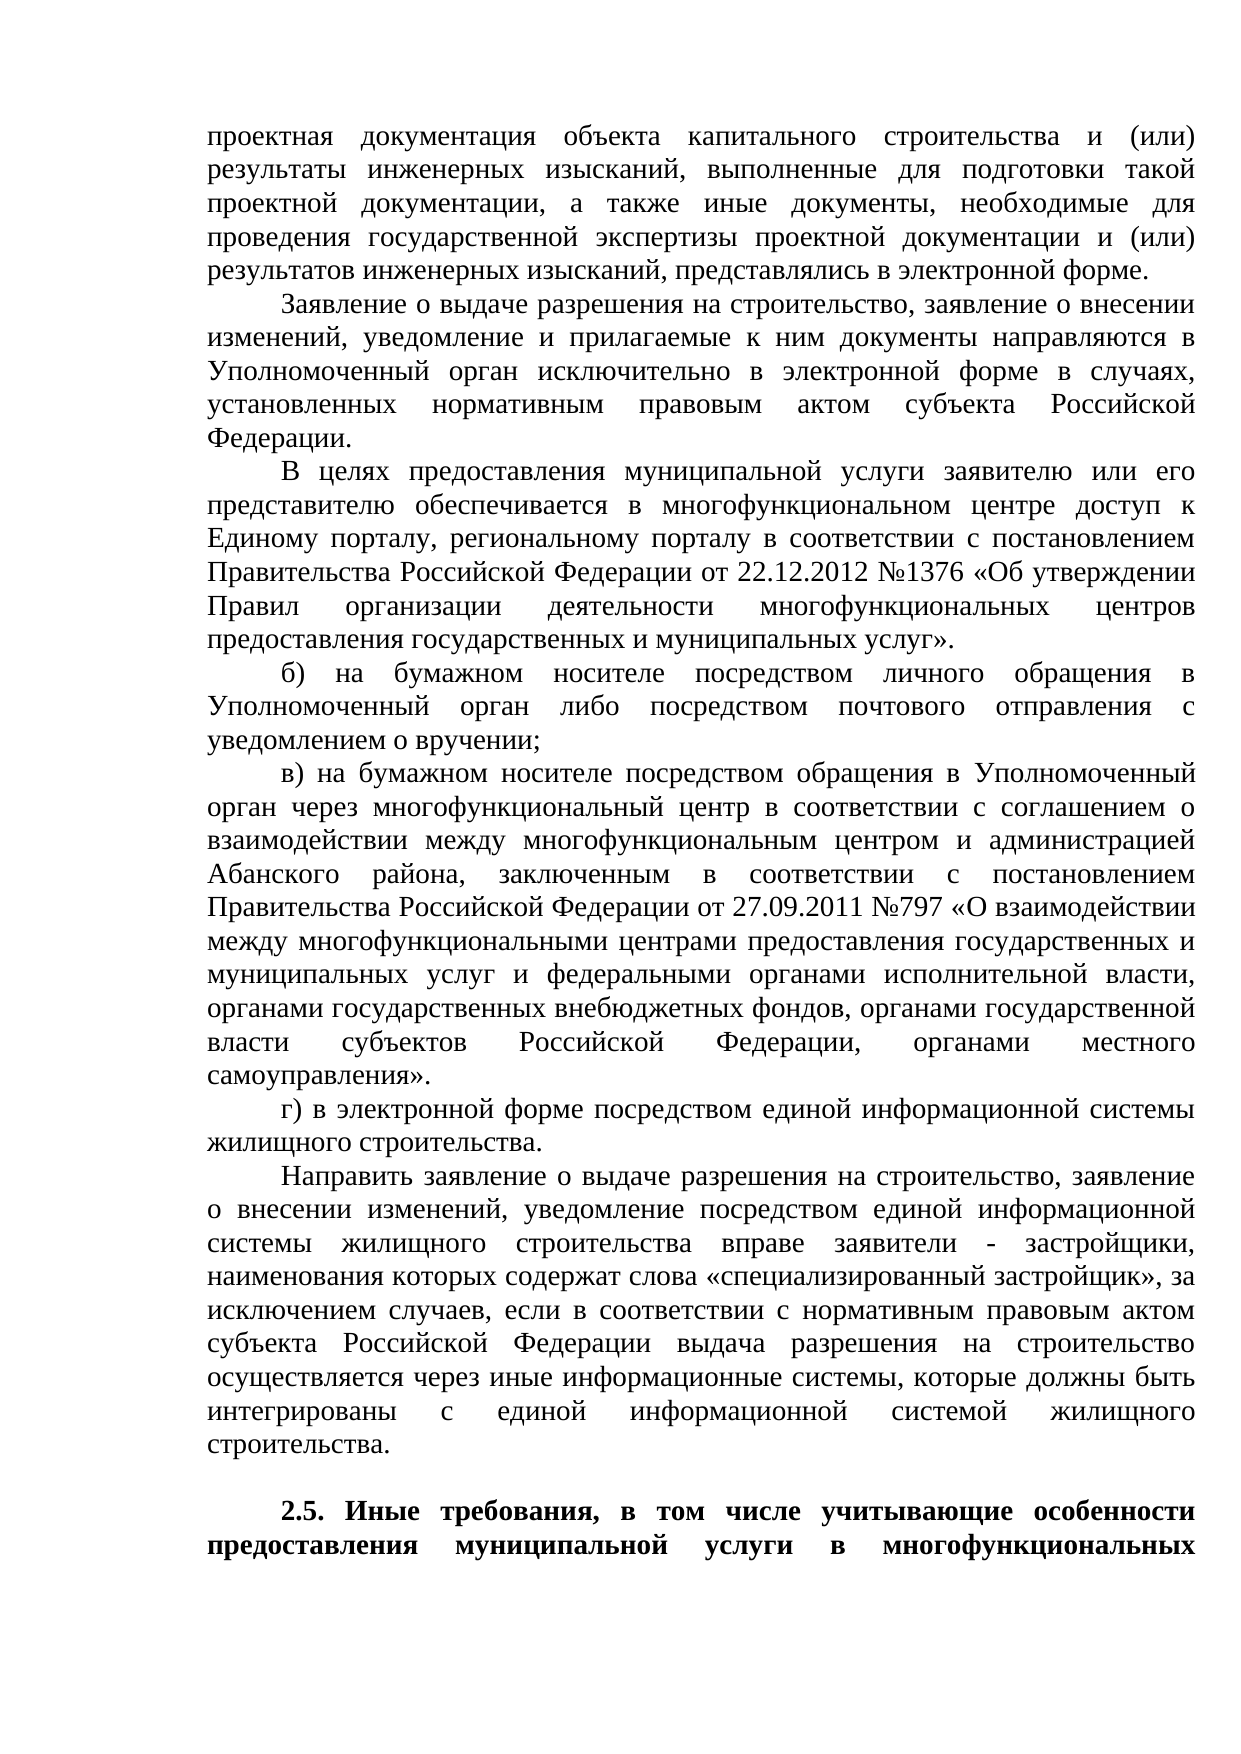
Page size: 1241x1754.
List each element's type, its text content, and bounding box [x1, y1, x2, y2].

text б) на бумажном носителе посредством личного обращения в Уполномоченный орган либо посредством почтового отправления с уведомлением о вручении; [207, 655, 1196, 755]
text в) на бумажном носителе посредством обращения в Уполномоченный орган через многофункциональный центр в соответствии с соглашением о взаимодействии между многофункциональным центром и администрацией Абанского района, заключенным в соответствии с постановлением Правительства Российской Федерации от 27.09.2011 №797 «О взаимодействии между многофункциональными центрами предоставления государственных и муниципальных услуг и федеральными органами исполнительной власти, органами государственных внебюджетных фондов, органами государственной власти субъектов Российской Федерации, органами местного самоуправления». [207, 755, 1196, 1091]
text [207, 118, 1196, 286]
text г) в электронной форме посредством единой информационной системы жилищного строительства. [207, 1091, 1196, 1158]
text Заявление о выдаче разрешения на строительство, заявление о внесении изменений, уведомление и прилагаемые к ним документы направляются в Уполномоченный орган исключительно в электронной форме в случаях, установленных нормативным правовым актом субъекта Российской Федерации. [207, 286, 1196, 453]
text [207, 1493, 1196, 1560]
text В целях предоставления муниципальной услуги заявителю или его представителю обеспечивается в многофункциональном центре доступ к Единому порталу, региональному порталу в соответствии с постановлением Правительства Российской Федерации от 22.12.2012 №1376 «Об утверждении Правил организации деятельности многофункциональных центров предоставления государственных и муниципальных услуг». [207, 453, 1196, 655]
text Направить заявление о выдаче разрешения на строительство, заявление о внесении изменений, уведомление посредством единой информационной системы жилищного строительства вправе заявители - застройщики, наименования которых содержат слова «специализированный застройщик», за исключением случаев, если в соответствии с нормативным правовым актом субъекта Российской Федерации выдача разрешения на строительство осуществляется через иные информационные системы, которые должны быть интегрированы с единой информационной системой жилищного строительства. [207, 1158, 1196, 1460]
